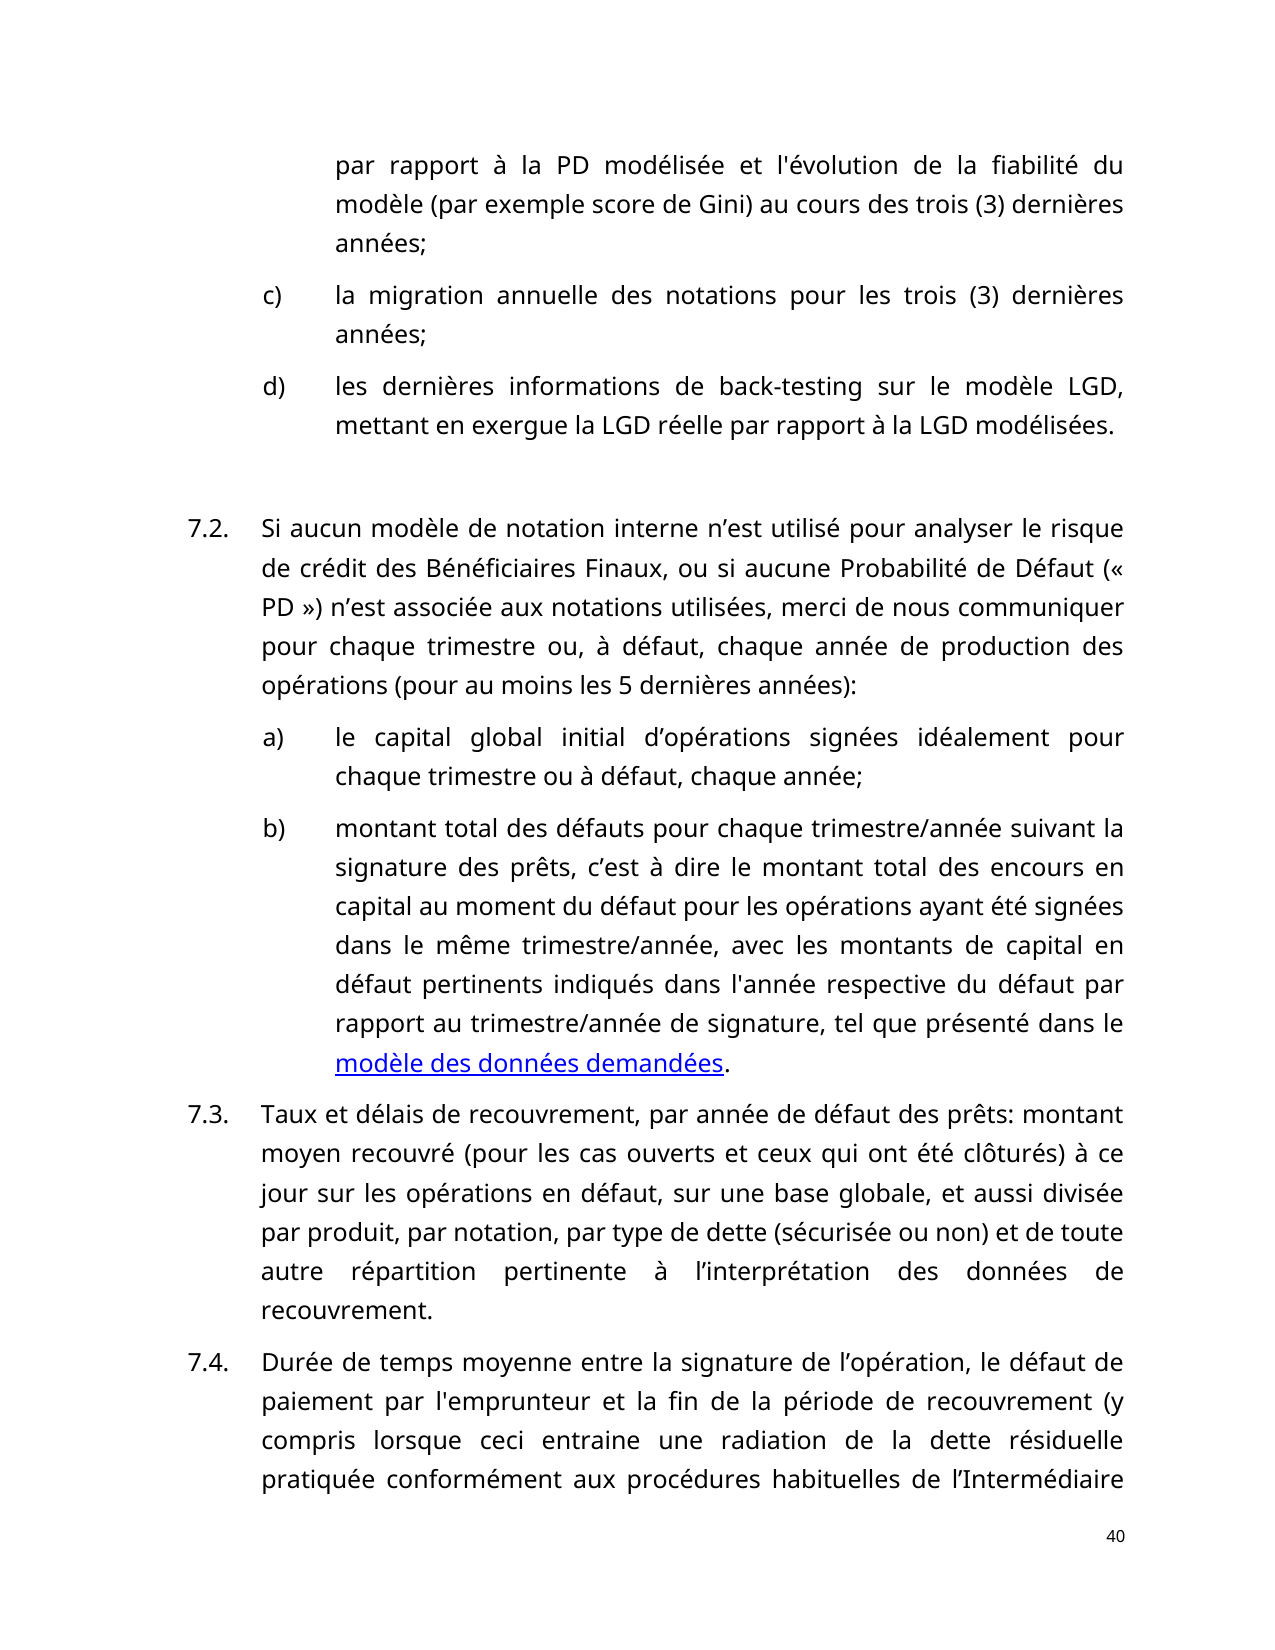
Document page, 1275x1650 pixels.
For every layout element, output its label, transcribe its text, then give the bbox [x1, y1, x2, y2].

text c) la migration annuelle des notations pour les trois (3) dernières années; [262, 278, 1125, 351]
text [262, 148, 1125, 260]
text d) les dernières informations de back-testing sur le modèle LGD, mettant en exergue la LGD réelle par rapport à la LGD modélisées. [262, 368, 1125, 442]
text a) le capital global initial d’opérations signées idéalement pour chaque trimestre ou à défaut, chaque année; [262, 719, 1125, 793]
text 7.2. Si aucun modèle de notation interne n’est utilisé pour analyser le risque de crédit des Bénéficiaires Finaux, ou si aucune Probabilité de Défaut (« PD ») n’est associée aux notations utilisées, merci de nous communiquer pour chaque trimestre ou, à défaut, chaque année de production des opérations (pour au moins les 5 dernières années): [187, 511, 1125, 702]
text 7.3. Taux et délais de recouvrement, par année de défaut des prêts: montant moyen recouvré (pour les cas ouverts et ceux qui ont été clôturés) à ce jour sur les opérations en défaut, sur une base globale, et aussi divisée par produit, par notation, par type de dette (sécurisée ou non) et de toute autre répartition pertinente à l’interprétation des données de recouvrement. [187, 1097, 1125, 1327]
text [187, 1344, 1125, 1496]
text b) montant total des défauts pour chaque trimestre/année suivant la signature des prêts, c’est à dire le montant total des encours en capital au moment du défaut pour les opérations ayant été signées dans le même trimestre/année, avec les montants de capital en défaut pertinents indiqués dans l'année respective du défaut par rapport au trimestre/année de signature, tel que présenté dans le modèle des données demandées. [262, 810, 1125, 1079]
